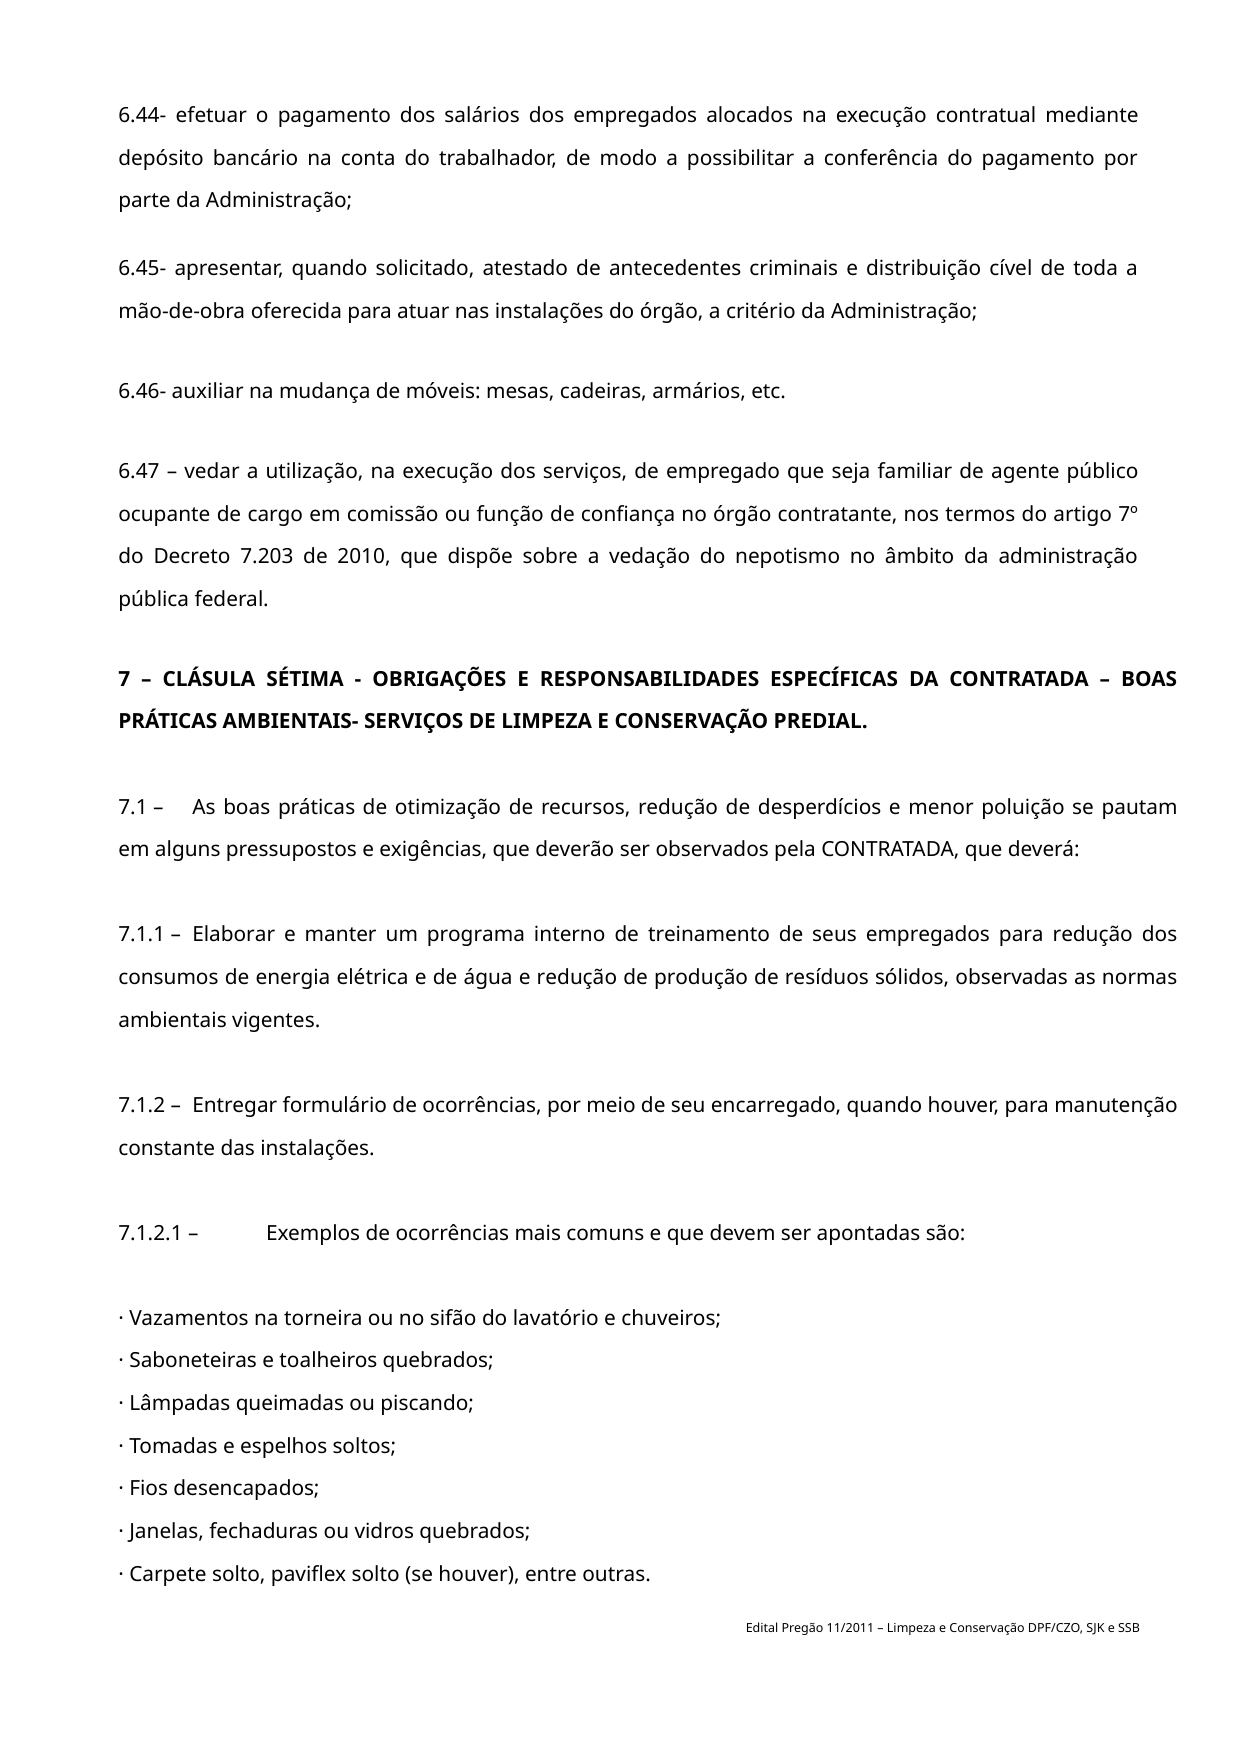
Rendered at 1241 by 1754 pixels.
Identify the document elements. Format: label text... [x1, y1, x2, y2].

text · Carpete solto, paviflex solto (se houver), entre outras. [118, 1559, 1179, 1587]
text 7.1.2 – Entregar formulário de ocorrências, por meio de seu encarregado, quando houver, para manutenção constante das instalações. [118, 1090, 1179, 1161]
text · Lâmpadas queimadas ou piscando; [118, 1388, 1179, 1417]
text 6.45- apresentar, quando solicitado, atestado de antecedentes criminais e distribuição cível de toda a mão-de-obra oferecida para atuar nas instalações do órgão, a critério da Administração; [118, 253, 1140, 324]
text · Fios desencapados; [118, 1473, 1179, 1502]
text 7.1.2.1 – Exemplos de ocorrências mais comuns e que devem ser apontadas são: [118, 1218, 1179, 1246]
text 6.47 – vedar a utilização, na execução dos serviços, de empregado que seja familiar de agente público ocupante de cargo em comissão ou função de confiança no órgão contratante, nos termos do artigo 7º do Decreto 7.203 de 2010, que dispõe sobre a vedação do nepotismo no âmbito da administração pública federal. [118, 456, 1140, 612]
text 7.1.1 – Elaborar e manter um programa interno de treinamento de seus empregados para redução dos consumos de energia elétrica e de água e redução de produção de resíduos sólidos, observadas as normas ambientais vigentes. [118, 919, 1179, 1033]
text 6.44- efetuar o pagamento dos salários dos empregados alocados na execução contratual mediante depósito bancário na conta do trabalhador, de modo a possibilitar a conferência do pagamento por parte da Administração; [118, 100, 1140, 214]
text 7.1 – As boas práticas de otimização de recursos, redução de desperdícios e menor poluição se pautam em alguns pressupostos e exigências, que deverão ser observados pela CONTRATADA, que deverá: [118, 792, 1179, 863]
text · Saboneteiras e toalheiros quebrados; [118, 1346, 1179, 1374]
text · Janelas, fechaduras ou vidros quebrados; [118, 1516, 1179, 1544]
text 7 – CLÁSULA SÉTIMA - OBRIGAÇÕES E RESPONSABILIDADES ESPECÍFICAS DA CONTRATADA – BOAS PRÁTICAS AMBIENTAIS- SERVIÇOS DE LIMPEZA E CONSERVAÇÃO PREDIAL. [118, 664, 1179, 735]
text 6.46- auxiliar na mudança de móveis: mesas, cadeiras, armários, etc. [118, 376, 1140, 404]
text · Tomadas e espelhos soltos; [118, 1431, 1179, 1459]
text · Vazamentos na torneira ou no sifão do lavatório e chuveiros; [118, 1303, 1179, 1331]
